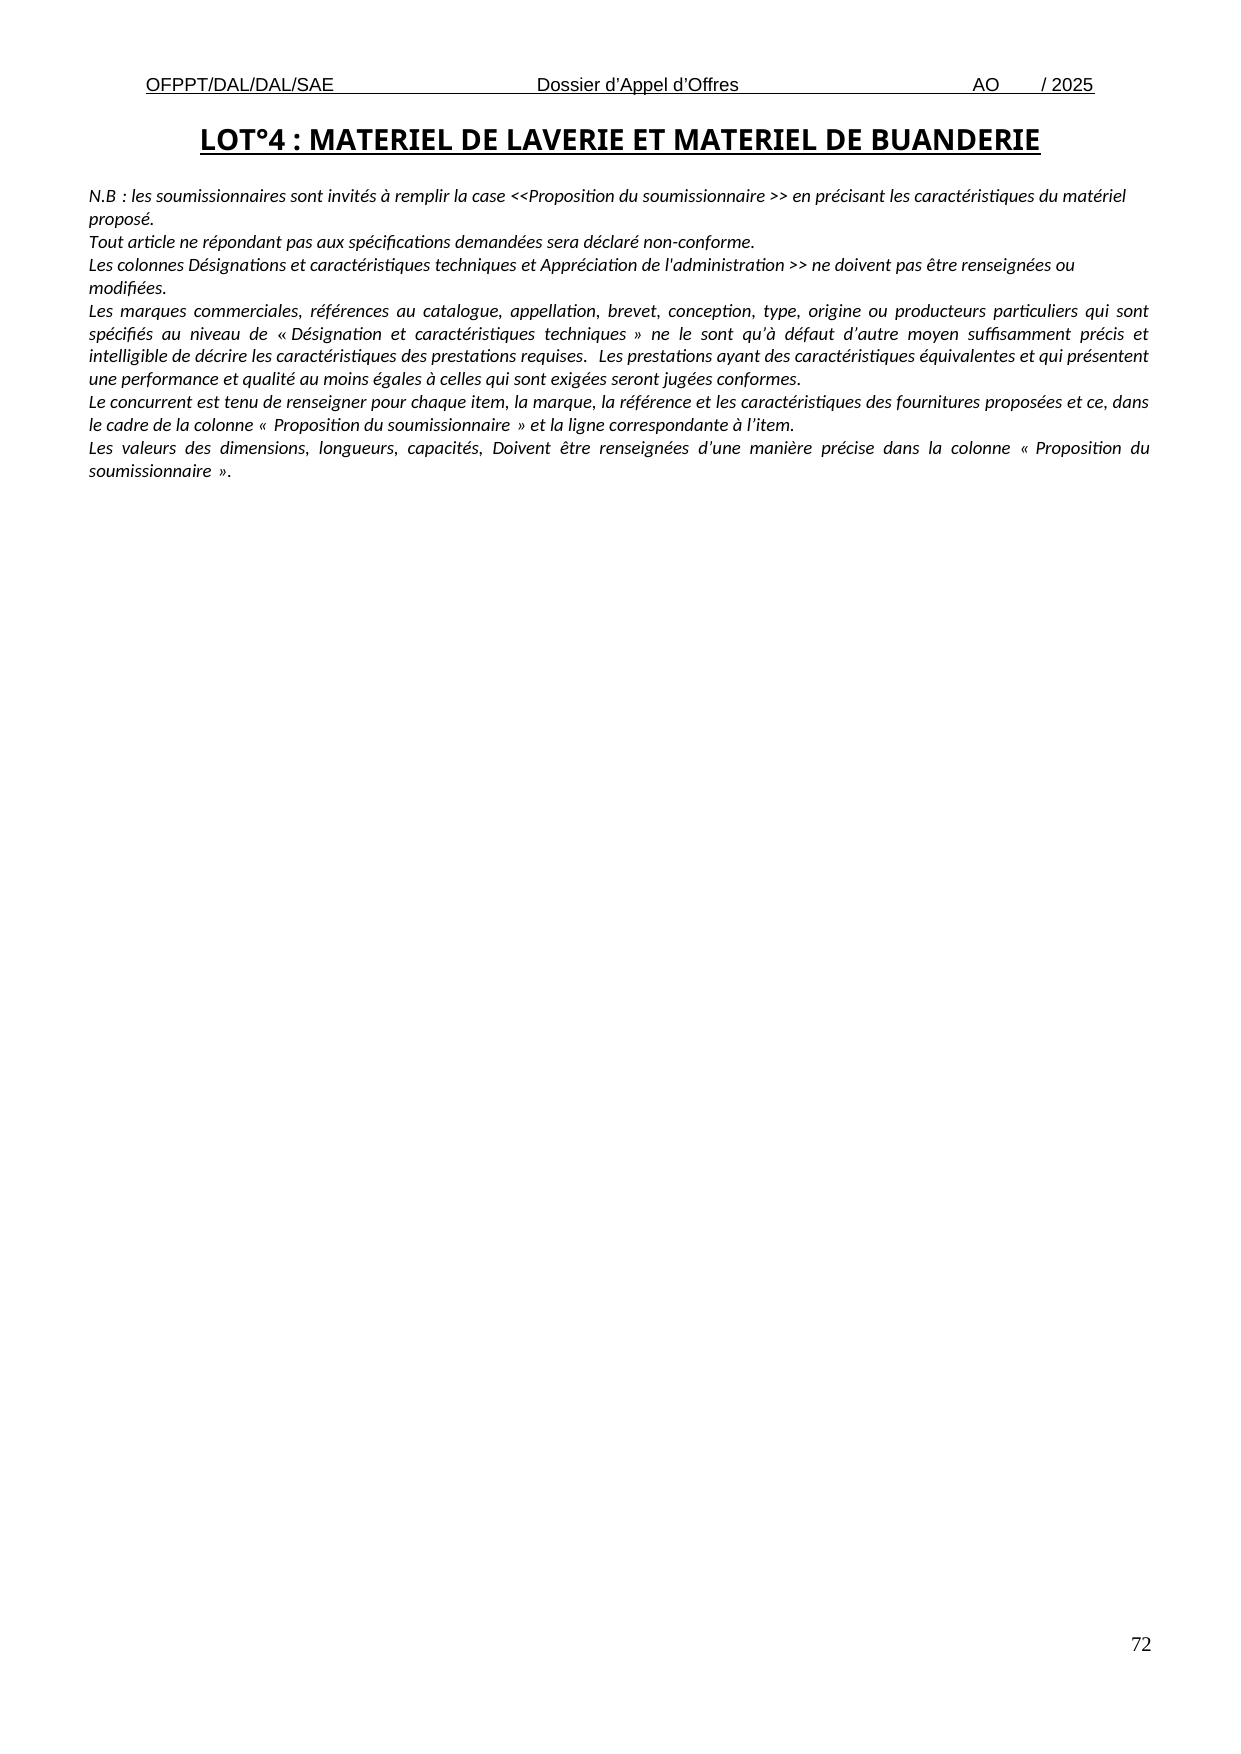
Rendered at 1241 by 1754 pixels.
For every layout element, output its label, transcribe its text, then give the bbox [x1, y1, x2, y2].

text Tout article ne répondant pas aux spécifications demandées sera déclaré non-conforme. [89, 230, 1152, 253]
text Le concurrent est tenu de renseigner pour chaque item, la marque, la référence et les caractéristiques des fournitures proposées et ce, dans le cadre de la colonne « Proposition du soumissionnaire » et la ligne correspondante à l’item. [89, 390, 1152, 436]
text Les marques commerciales, références au catalogue, appellation, brevet, conception, type, origine ou producteurs particuliers qui sont spécifiés au niveau de « Désignation et caractéristiques techniques » ne le sont qu’à défaut d’autre moyen suffisamment précis et intelligible de décrire les caractéristiques des prestations requises. Les prestations ayant des caractéristiques équivalentes et qui présentent une performance et qualité au moins égales à celles qui sont exigées seront jugées conformes. [89, 299, 1152, 390]
text Les valeurs des dimensions, longueurs, capacités, Doivent être renseignées d’une manière précise dans la colonne « Proposition du soumissionnaire ». [89, 436, 1152, 482]
text LOT°4 : MATERIEL DE LAVERIE ET MATERIEL DE BUANDERIE [89, 119, 1152, 159]
text Les colonnes Désignations et caractéristiques techniques et Appréciation de l'administration >> ne doivent pas être renseignées ou modifiées. [89, 253, 1152, 299]
text N.B : les soumissionnaires sont invités à remplir la case <<Proposition du soumissionnaire >> en précisant les caractéristiques du matériel proposé. [89, 184, 1152, 230]
